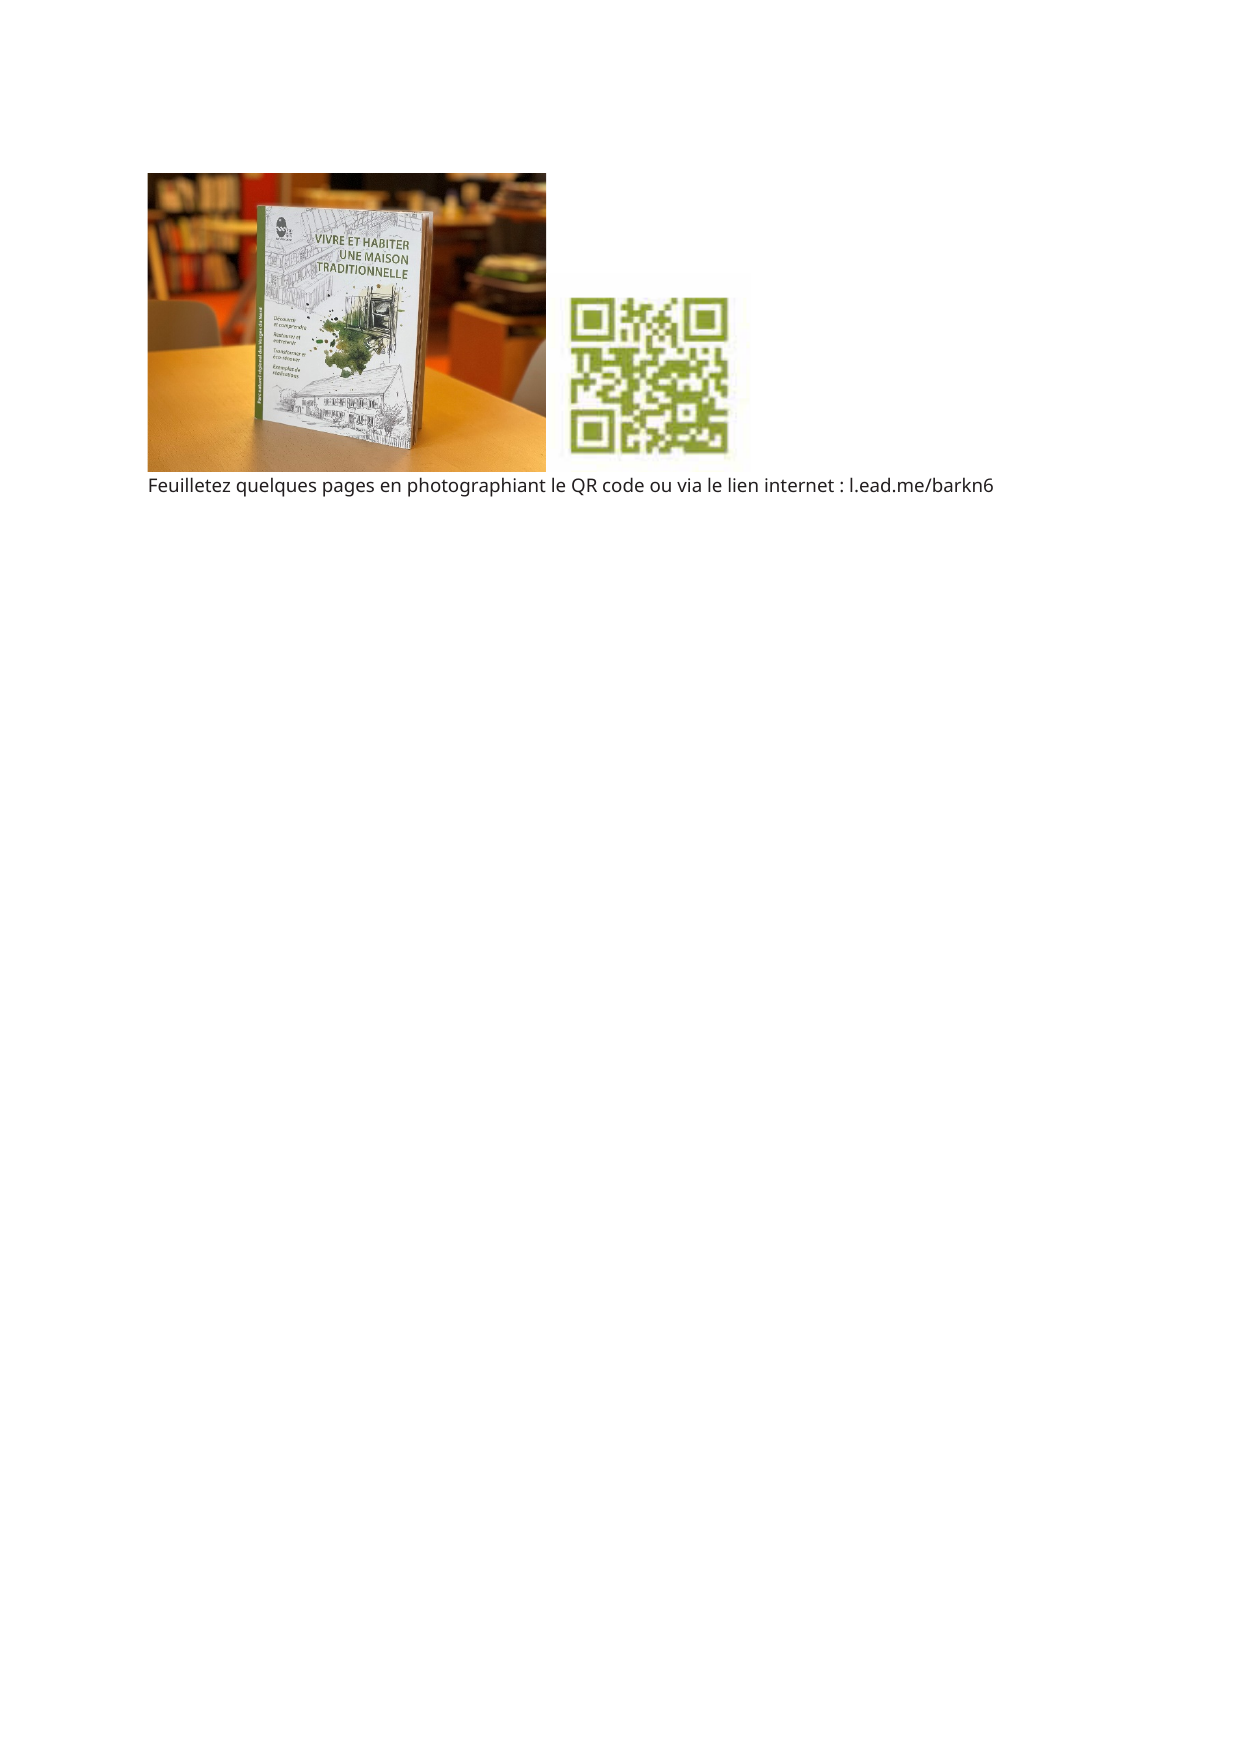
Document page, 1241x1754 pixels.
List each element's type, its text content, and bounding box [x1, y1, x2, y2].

text Feuilletez quelques pages en photographiant le QR code ou via le lien internet : l.ead.me/barkn6 [148, 472, 1093, 497]
picture [147, 173, 547, 472]
